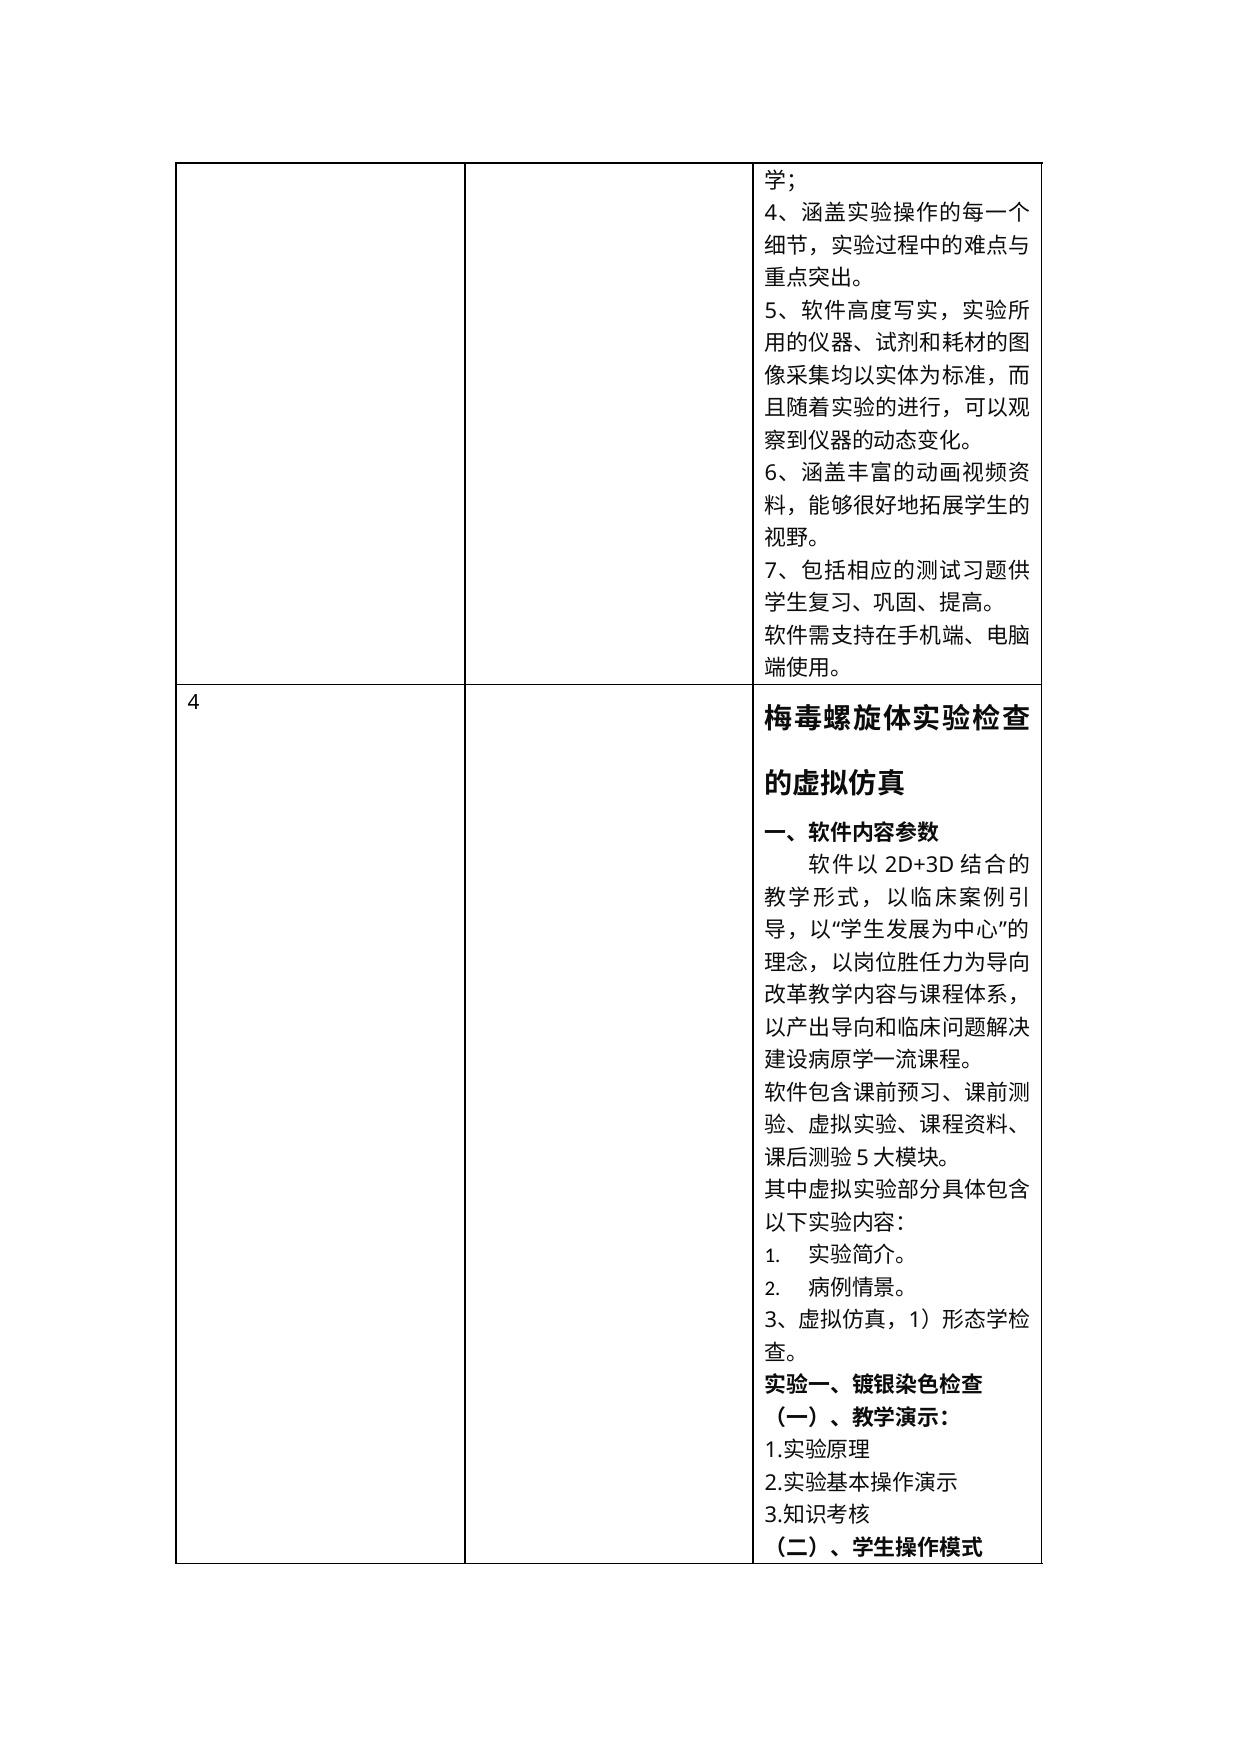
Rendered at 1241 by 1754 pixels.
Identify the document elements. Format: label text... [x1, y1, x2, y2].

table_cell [754, 685, 1041, 1563]
table_cell [466, 685, 752, 1563]
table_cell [754, 164, 1041, 683]
table_cell 4 [177, 685, 464, 1563]
table_cell 3 [177, 164, 464, 683]
table_cell [466, 164, 752, 683]
